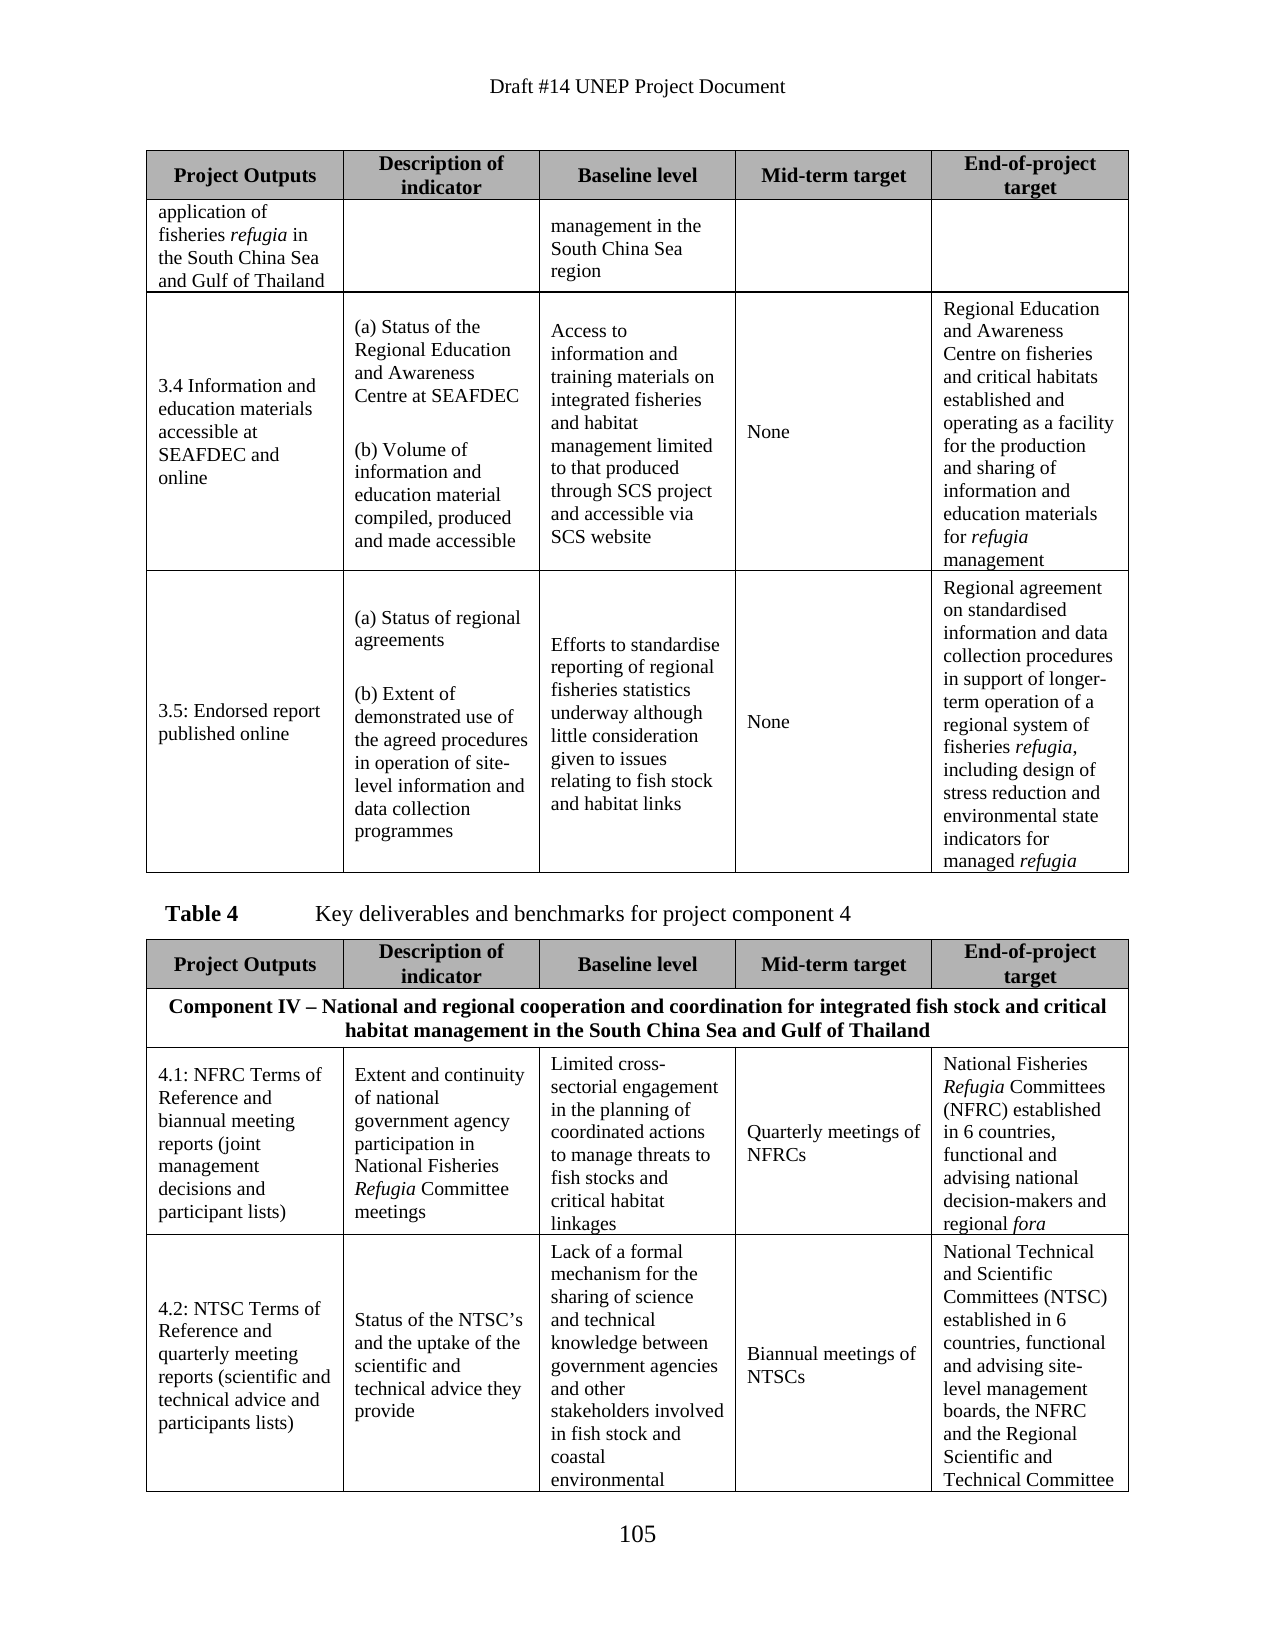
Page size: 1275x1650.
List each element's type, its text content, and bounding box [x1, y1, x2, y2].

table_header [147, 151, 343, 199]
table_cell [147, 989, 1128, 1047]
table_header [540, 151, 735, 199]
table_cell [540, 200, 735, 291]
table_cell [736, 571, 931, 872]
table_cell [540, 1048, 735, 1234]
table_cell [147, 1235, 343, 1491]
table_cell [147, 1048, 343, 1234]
text Table 4 Key deliverables and benchmarks for project component 4 [165, 899, 1110, 926]
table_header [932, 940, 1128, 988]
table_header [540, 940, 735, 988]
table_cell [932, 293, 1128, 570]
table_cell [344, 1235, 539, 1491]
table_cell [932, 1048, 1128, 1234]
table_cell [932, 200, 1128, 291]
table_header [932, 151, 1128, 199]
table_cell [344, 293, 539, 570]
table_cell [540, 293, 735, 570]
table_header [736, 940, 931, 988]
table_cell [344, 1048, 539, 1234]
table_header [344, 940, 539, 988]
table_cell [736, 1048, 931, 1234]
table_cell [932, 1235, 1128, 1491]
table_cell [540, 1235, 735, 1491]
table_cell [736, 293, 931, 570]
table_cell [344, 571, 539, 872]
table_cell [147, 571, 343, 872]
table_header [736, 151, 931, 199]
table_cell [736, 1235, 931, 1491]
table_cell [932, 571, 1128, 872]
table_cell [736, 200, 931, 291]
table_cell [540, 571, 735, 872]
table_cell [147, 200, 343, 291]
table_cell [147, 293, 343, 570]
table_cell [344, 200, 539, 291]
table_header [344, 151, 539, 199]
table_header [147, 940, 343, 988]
